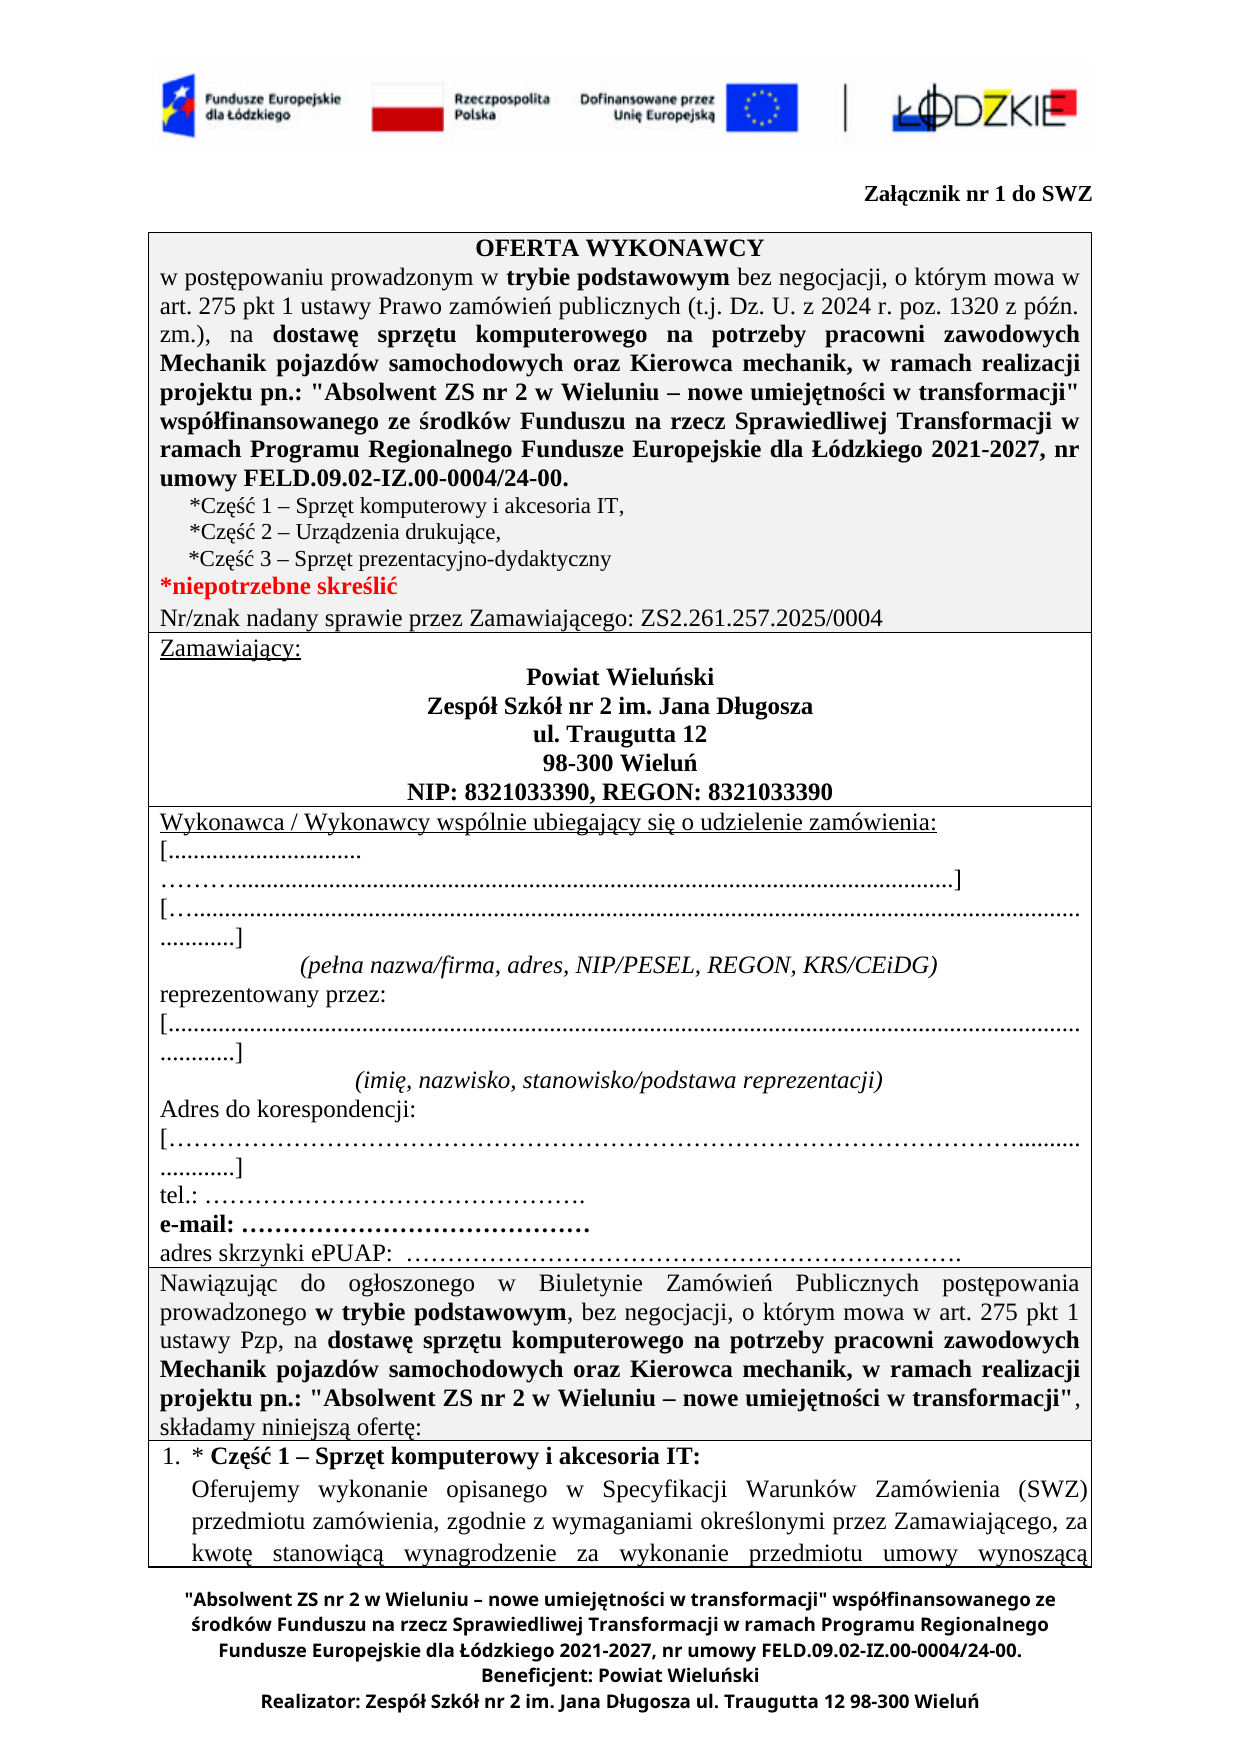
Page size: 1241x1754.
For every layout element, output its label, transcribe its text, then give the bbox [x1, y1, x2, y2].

table_cell Nawiązując do ogłoszonego w Biuletynie Zamówień Publicznych postępowania prowadzonego w trybie podstawowym, bez negocjacji, o którym mowa w art. 275 pkt 1 ustawy Pzp, na dostawę sprzętu komputerowego na potrzeby pracowni zawodowych Mechanik pojazdów samochodowych oraz Kierowca mechanik, w ramach realizacji projektu pn.: "Absolwent ZS nr 2 w Wieluniu – nowe umiejętności w transformacji", składamy niniejszą ofertę: [149, 1268, 1091, 1440]
table_header OFERTA WYKONAWCY w postępowaniu prowadzonym w trybie podstawowym bez negocjacji, o którym mowa w art. 275 pkt 1 ustawy Prawo zamówień publicznych (t.j. Dz. U. z 2024 r. poz. 1320 z późn. zm.), na dostawę sprzętu komputerowego na potrzeby pracowni zawodowych Mechanik pojazdów samochodowych oraz Kierowca mechanik, w ramach realizacji projektu pn.: "Absolwent ZS nr 2 w Wieluniu – nowe umiejętności w transformacji" współfinansowanego ze środków Funduszu na rzecz Sprawiedliwej Transformacji w ramach Programu Regionalnego Fundusze Europejskie dla Łódzkiego 2021-2027, nr umowy FELD.09.02-IZ.00-0004/24-00. *Część 1 – Sprzęt komputerowy i akcesoria IT, *Część 2 – Urządzenia drukujące, *Część 3 – Sprzęt prezentacyjno-dydaktyczny *niepotrzebne skreślić Nr/znak nadany sprawie przez Zamawiającego: ZS2.261.257.2025/0004 [149, 233, 1091, 632]
picture [147, 59, 1093, 154]
table_cell Zamawiający: Powiat Wieluński Zespół Szkół nr 2 im. Jana Długosza ul. Traugutta 12 98-300 Wieluń NIP: 8321033390, REGON: 8321033390 [149, 633, 1091, 806]
table_cell Wykonawca / Wykonawcy wspólnie ubiegający się o udzielenie zamówienia: [...............................………...................................................................................................................] […..........................................................................................................................................................] (pełna nazwa/firma, adres, NIP/PESEL, REGON, KRS/CEiDG) reprezentowany przez: [..............................................................................................................................................................] (imię, nazwisko, stanowisko/podstawa reprezentacji) Adres do korespondencji: […………………………………………………………………………………………......................] tel.: ………………………………………. e-mail: …………………………………… adres skrzynki ePUAP: …………………………………………………………. [149, 807, 1091, 1267]
text Załącznik nr 1 do SWZ [148, 179, 1092, 206]
